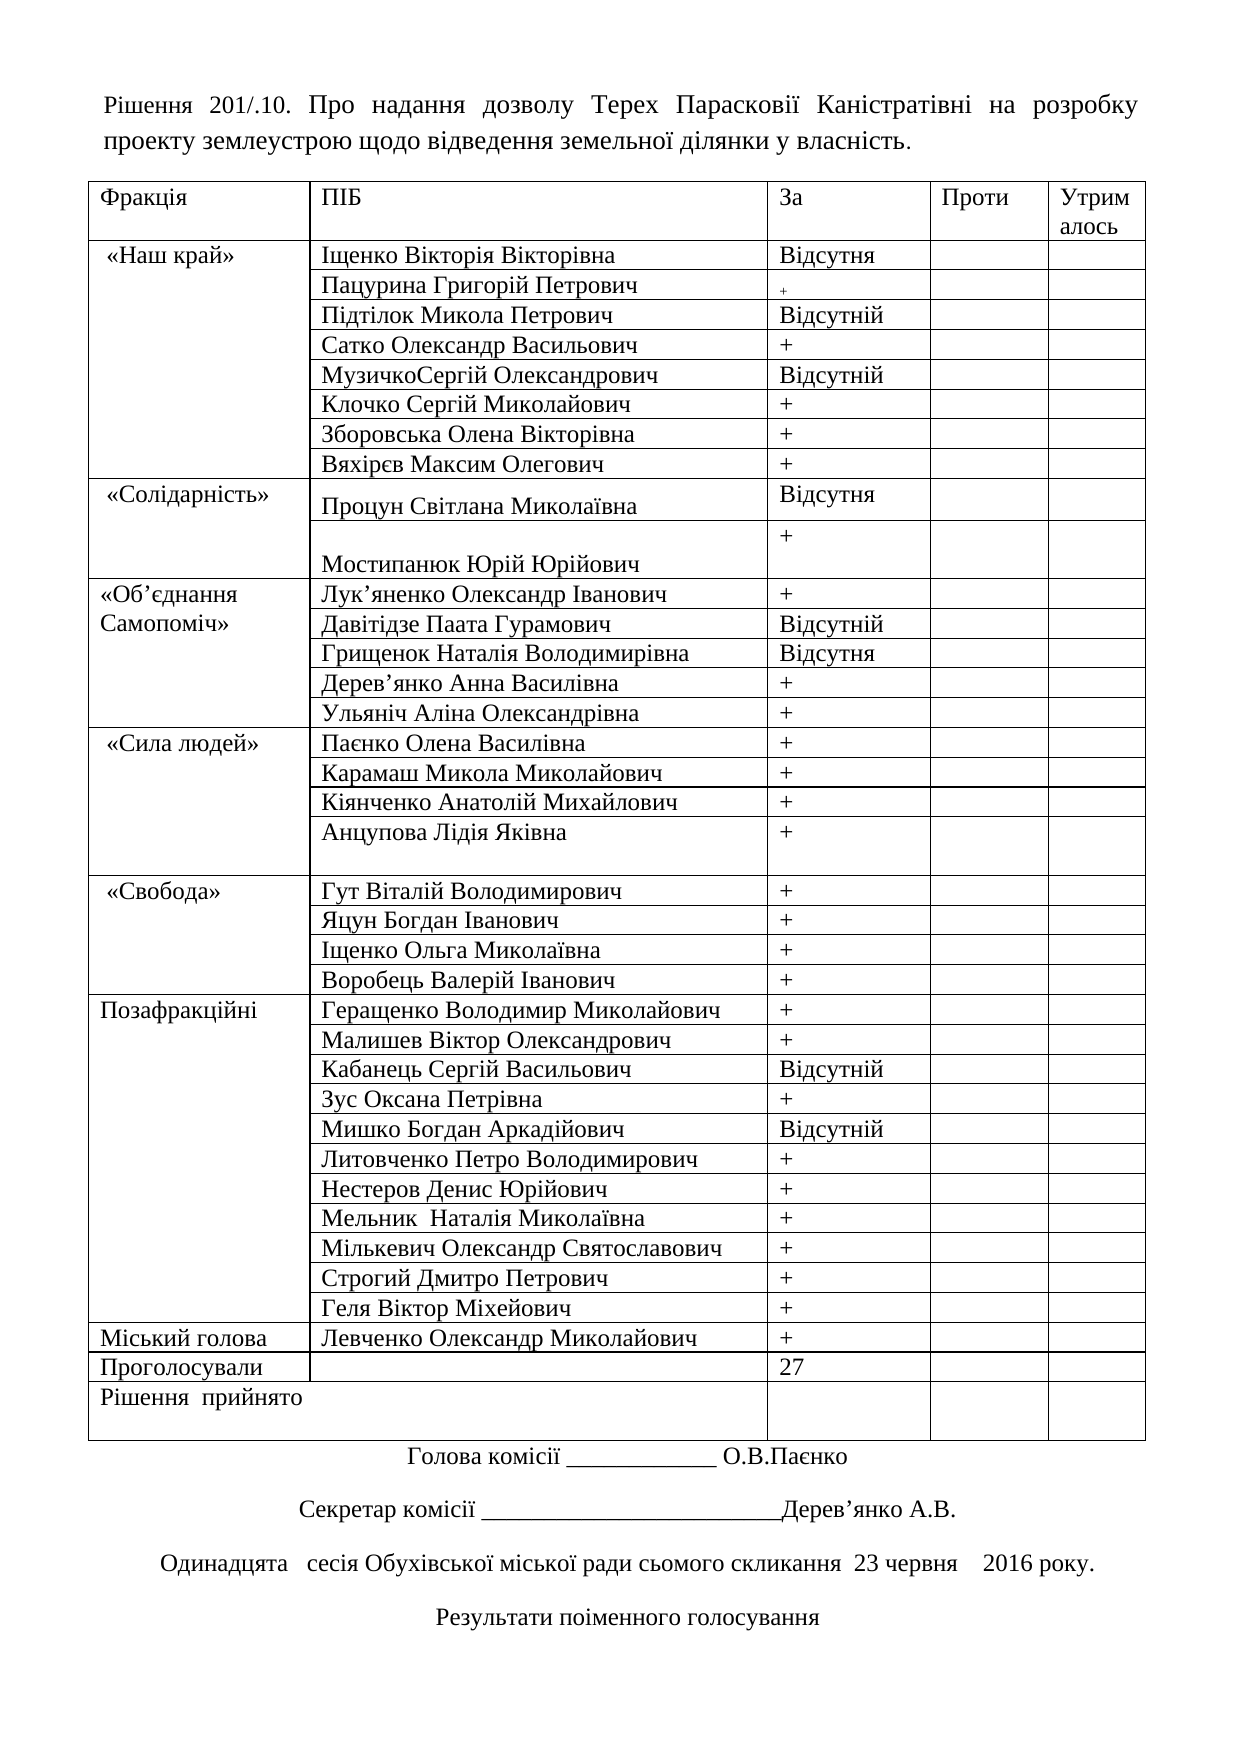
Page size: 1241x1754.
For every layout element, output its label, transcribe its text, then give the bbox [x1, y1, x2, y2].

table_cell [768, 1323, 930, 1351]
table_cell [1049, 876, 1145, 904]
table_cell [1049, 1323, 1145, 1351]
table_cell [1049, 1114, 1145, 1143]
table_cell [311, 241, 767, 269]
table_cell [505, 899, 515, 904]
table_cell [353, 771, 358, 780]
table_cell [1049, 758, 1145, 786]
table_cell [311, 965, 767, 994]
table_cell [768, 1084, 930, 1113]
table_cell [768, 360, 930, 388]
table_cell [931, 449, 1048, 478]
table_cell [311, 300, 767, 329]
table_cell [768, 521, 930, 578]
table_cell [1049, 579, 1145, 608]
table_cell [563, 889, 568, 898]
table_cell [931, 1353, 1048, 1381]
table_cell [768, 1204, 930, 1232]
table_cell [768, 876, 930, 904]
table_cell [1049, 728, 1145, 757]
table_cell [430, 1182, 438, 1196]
text Секретар комісії ________________________Дерев’янко А.В. [103, 1494, 1152, 1523]
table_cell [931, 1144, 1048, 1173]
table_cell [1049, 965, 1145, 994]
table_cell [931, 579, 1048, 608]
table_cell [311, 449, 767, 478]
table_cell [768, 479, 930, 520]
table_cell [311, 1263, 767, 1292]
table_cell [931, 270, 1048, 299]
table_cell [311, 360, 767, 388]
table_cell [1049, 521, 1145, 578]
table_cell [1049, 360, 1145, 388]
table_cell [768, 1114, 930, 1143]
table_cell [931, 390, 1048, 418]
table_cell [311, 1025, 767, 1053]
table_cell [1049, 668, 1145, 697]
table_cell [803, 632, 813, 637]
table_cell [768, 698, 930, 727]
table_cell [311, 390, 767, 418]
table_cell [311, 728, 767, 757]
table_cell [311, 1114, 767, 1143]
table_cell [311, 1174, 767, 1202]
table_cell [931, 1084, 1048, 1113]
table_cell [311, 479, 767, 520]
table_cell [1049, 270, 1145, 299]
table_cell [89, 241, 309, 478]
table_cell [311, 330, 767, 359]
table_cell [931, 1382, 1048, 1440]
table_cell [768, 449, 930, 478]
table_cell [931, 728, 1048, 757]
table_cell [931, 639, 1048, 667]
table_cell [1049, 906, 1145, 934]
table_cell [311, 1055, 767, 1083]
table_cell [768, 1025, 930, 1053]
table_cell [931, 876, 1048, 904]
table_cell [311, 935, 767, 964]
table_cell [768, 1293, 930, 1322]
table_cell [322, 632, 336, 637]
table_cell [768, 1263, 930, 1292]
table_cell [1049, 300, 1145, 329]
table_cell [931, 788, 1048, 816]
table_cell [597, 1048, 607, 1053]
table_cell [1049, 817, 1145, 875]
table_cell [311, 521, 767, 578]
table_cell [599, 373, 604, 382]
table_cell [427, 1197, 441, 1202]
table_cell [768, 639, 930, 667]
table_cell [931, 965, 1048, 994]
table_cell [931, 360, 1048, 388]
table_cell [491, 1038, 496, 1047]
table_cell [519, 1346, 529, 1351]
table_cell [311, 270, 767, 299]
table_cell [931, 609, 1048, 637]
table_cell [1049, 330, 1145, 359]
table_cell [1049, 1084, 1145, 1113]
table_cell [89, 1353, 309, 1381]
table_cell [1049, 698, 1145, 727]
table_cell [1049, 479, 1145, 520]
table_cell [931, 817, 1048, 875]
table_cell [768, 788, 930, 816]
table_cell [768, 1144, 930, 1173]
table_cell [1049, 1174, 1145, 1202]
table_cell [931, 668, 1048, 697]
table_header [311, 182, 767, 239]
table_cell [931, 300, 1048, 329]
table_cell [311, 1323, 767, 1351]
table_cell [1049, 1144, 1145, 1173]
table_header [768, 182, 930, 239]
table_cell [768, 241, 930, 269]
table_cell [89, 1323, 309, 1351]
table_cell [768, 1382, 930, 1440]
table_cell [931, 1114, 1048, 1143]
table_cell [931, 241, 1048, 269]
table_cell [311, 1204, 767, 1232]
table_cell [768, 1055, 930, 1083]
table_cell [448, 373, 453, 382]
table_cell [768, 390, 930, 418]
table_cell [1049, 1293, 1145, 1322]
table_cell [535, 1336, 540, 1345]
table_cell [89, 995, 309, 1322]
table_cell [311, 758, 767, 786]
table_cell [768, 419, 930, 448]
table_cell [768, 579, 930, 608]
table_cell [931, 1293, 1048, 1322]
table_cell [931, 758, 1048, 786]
text Голова комісії ____________ О.В.Паєнко [103, 1441, 1152, 1469]
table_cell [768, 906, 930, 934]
text Одинадцята сесія Обухівської міської ради сьомого скликання 23 червня 2016 року. [103, 1548, 1152, 1577]
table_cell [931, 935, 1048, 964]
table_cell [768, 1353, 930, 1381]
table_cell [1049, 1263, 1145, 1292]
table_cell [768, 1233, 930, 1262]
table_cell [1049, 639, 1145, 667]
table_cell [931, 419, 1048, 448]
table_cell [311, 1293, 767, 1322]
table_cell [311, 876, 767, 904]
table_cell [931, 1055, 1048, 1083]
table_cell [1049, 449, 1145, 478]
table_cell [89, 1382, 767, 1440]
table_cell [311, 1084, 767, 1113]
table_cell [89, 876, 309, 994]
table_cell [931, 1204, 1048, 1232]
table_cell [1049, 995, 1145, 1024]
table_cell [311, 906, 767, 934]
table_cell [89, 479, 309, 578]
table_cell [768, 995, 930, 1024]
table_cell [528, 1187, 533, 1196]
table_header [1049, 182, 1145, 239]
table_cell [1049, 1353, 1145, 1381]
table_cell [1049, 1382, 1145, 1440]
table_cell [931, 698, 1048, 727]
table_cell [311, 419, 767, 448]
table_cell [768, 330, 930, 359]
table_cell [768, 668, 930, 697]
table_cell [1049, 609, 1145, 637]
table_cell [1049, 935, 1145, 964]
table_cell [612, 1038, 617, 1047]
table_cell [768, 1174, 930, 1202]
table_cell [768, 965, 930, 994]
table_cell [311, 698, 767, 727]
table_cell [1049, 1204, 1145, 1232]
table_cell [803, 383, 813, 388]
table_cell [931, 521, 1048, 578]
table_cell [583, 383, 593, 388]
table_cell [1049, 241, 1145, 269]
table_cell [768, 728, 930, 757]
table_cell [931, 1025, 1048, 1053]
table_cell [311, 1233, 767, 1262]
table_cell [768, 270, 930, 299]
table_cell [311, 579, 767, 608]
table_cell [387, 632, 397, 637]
text Результати поіменного голосування [103, 1602, 1152, 1631]
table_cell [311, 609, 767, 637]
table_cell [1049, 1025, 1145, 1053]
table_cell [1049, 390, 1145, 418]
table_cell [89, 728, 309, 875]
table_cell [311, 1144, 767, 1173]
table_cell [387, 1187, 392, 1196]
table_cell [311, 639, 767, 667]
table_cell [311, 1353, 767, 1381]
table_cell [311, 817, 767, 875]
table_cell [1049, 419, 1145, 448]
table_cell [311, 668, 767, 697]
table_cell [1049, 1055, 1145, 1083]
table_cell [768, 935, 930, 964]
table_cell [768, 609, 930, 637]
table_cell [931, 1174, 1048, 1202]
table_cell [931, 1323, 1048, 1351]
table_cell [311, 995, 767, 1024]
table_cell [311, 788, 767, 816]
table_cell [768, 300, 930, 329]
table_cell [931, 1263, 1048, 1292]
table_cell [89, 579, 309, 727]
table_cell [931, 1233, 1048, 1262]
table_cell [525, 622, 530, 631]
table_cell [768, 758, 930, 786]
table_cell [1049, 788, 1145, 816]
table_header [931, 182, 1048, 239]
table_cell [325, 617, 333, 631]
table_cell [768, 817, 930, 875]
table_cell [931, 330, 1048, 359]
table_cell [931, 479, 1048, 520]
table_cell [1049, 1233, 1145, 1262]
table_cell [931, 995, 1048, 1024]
text Рішення 201/.10. Про надання дозволу Терех Парасковії Каністратівні на розробку проекту землеустрою щодо відведення земельної ділянки у власність. [103, 89, 1139, 156]
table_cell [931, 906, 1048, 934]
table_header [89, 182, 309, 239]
